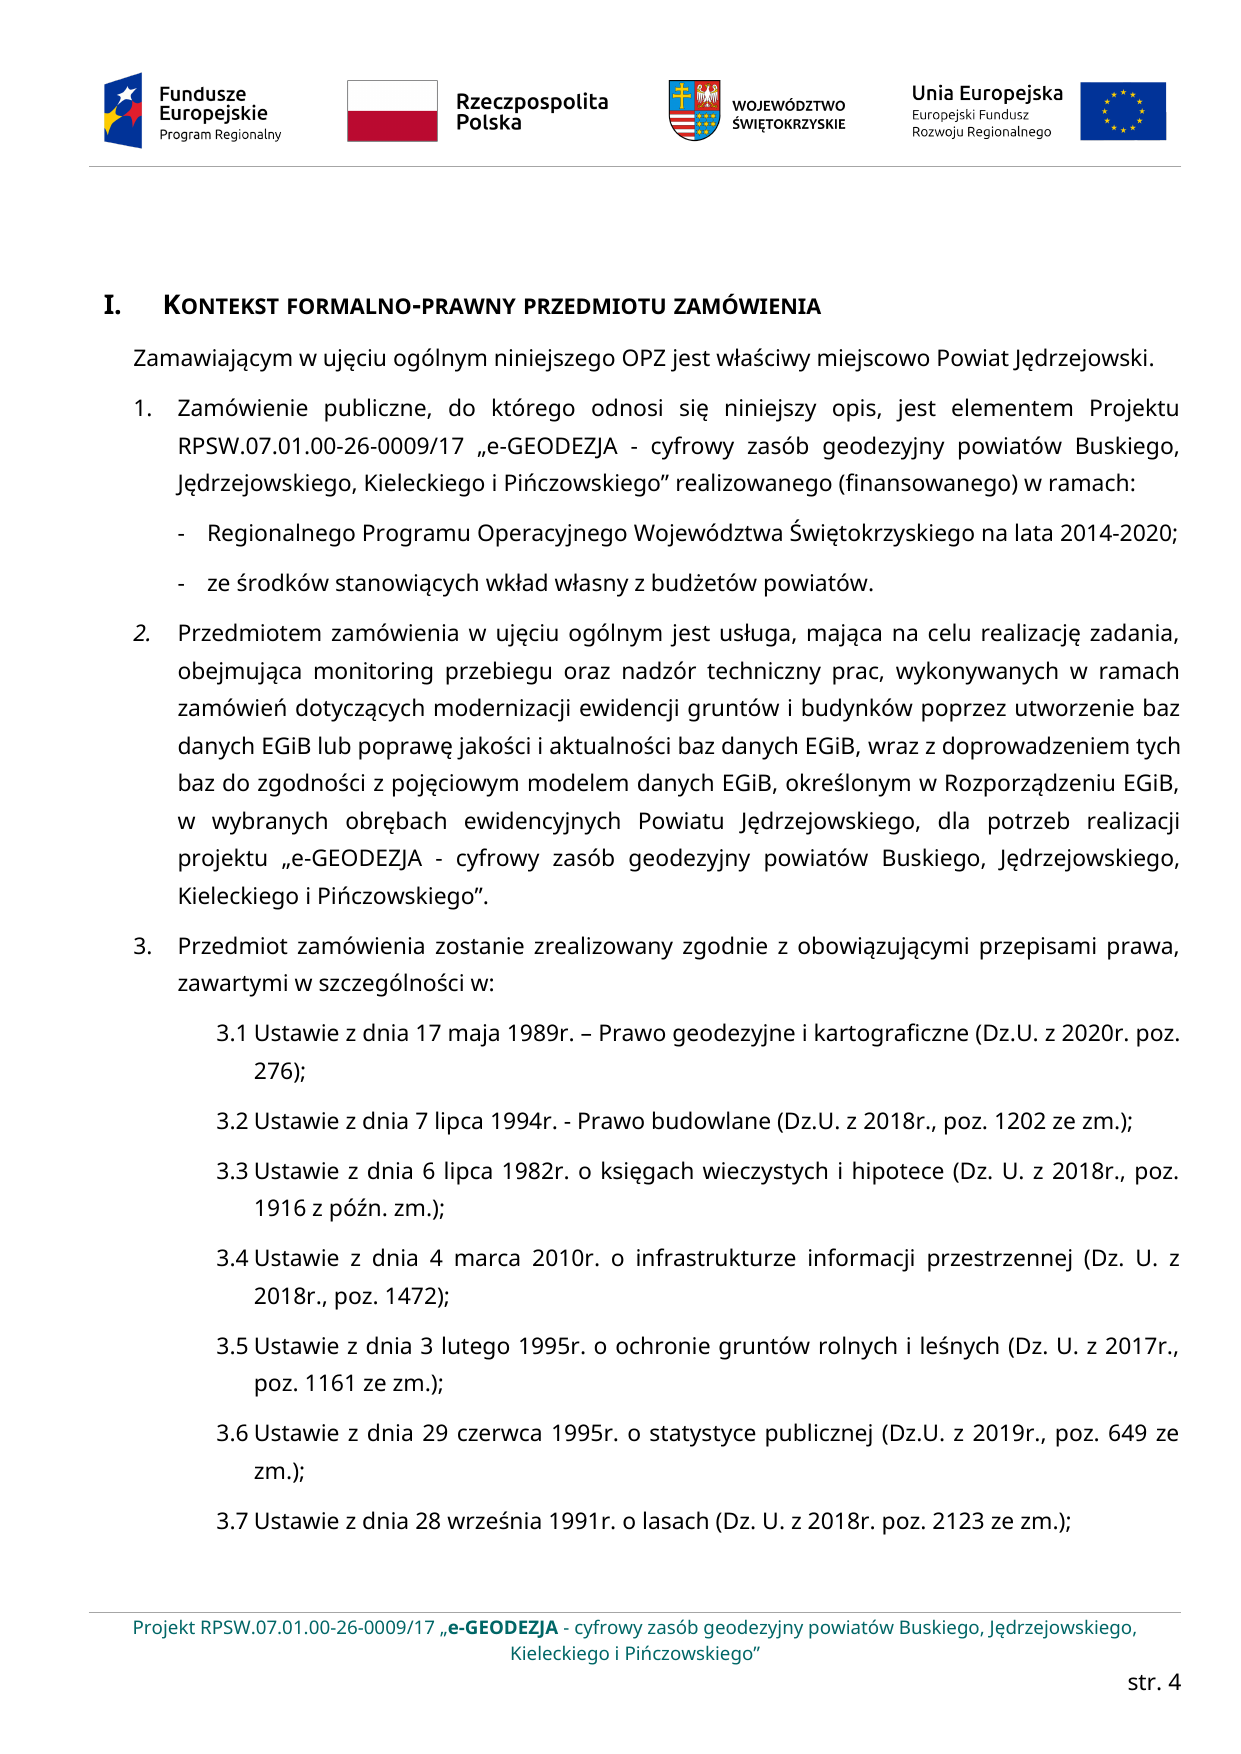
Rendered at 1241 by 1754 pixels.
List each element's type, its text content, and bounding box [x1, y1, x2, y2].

list Ustawie z dnia 4 marca 2010r. o infrastrukturze informacji przestrzennej (Dz. U. z 2018r., poz. 1472); [216, 1242, 1181, 1311]
list - ze środków stanowiących wkład własny z budżetów powiatów. [177, 567, 1181, 598]
list Zamówienie publiczne, do którego odnosi się niniejszy opis, jest elementem Projektu RPSW.07.01.00-26-0009/17 „e-GEODEZJA - cyfrowy zasób geodezyjny powiatów Buskiego, Jędrzejowskiego, Kieleckiego i Pińczowskiego” realizowanego (finansowanego) w ramach: [133, 392, 1181, 498]
list Przedmiot zamówienia zostanie zrealizowany zgodnie z obowiązującymi przepisami prawa, zawartymi w szczególności w: [133, 930, 1181, 998]
list Przedmiotem zamówienia w ujęciu ogólnym jest usługa, mająca na celu realizację zadania, obejmująca monitoring przebiegu oraz nadzór techniczny prac, wykonywanych w ramach zamówień dotyczących modernizacji ewidencji gruntów i budynków poprzez utworzenie baz danych EGiB lub poprawę jakości i aktualności baz danych EGiB, wraz z doprowadzeniem tych baz do zgodności z pojęciowym modelem danych EGiB, określonym w Rozporządzeniu EGiB, w wybranych obrębach ewidencyjnych Powiatu Jędrzejowskiego, dla potrzeb realizacji projektu „e-GEODEZJA - cyfrowy zasób geodezyjny powiatów Buskiego, Jędrzejowskiego, Kieleckiego i Pińczowskiego”. [133, 617, 1181, 911]
list Ustawie z dnia 29 czerwca 1995r. o statystyce publicznej (Dz.U. z 2019r., poz. 649 ze zm.); [216, 1417, 1181, 1486]
list Zamawiającym w ujęciu ogólnym niniejszego OPZ jest właściwy miejscowo Powiat Jędrzejowski. [133, 342, 1181, 373]
picture [88, 59, 1182, 164]
list Ustawie z dnia 7 lipca 1994r. - Prawo budowlane (Dz.U. z 2018r., poz. 1202 ze zm.); [216, 1105, 1181, 1136]
list Ustawie z dnia 28 września 1991r. o lasach (Dz. U. z 2018r. poz. 2123 ze zm.); [216, 1505, 1181, 1536]
list Ustawie z dnia 3 lutego 1995r. o ochronie gruntów rolnych i leśnych (Dz. U. z 2017r., poz. 1161 ze zm.); [216, 1330, 1181, 1398]
list Ustawie z dnia 6 lipca 1982r. o księgach wieczystych i hipotece (Dz. U. z 2018r., poz. 1916 z późn. zm.); [216, 1155, 1181, 1223]
subtitle Kontekst formalno-prawny przedmiotu zamówienia [103, 286, 1181, 322]
list Ustawie z dnia 17 maja 1989r. – Prawo geodezyjne i kartograficzne (Dz.U. z 2020r. poz. 276); [216, 1017, 1181, 1086]
list - Regionalnego Programu Operacyjnego Województwa Świętokrzyskiego na lata 2014-2020; [177, 517, 1181, 548]
